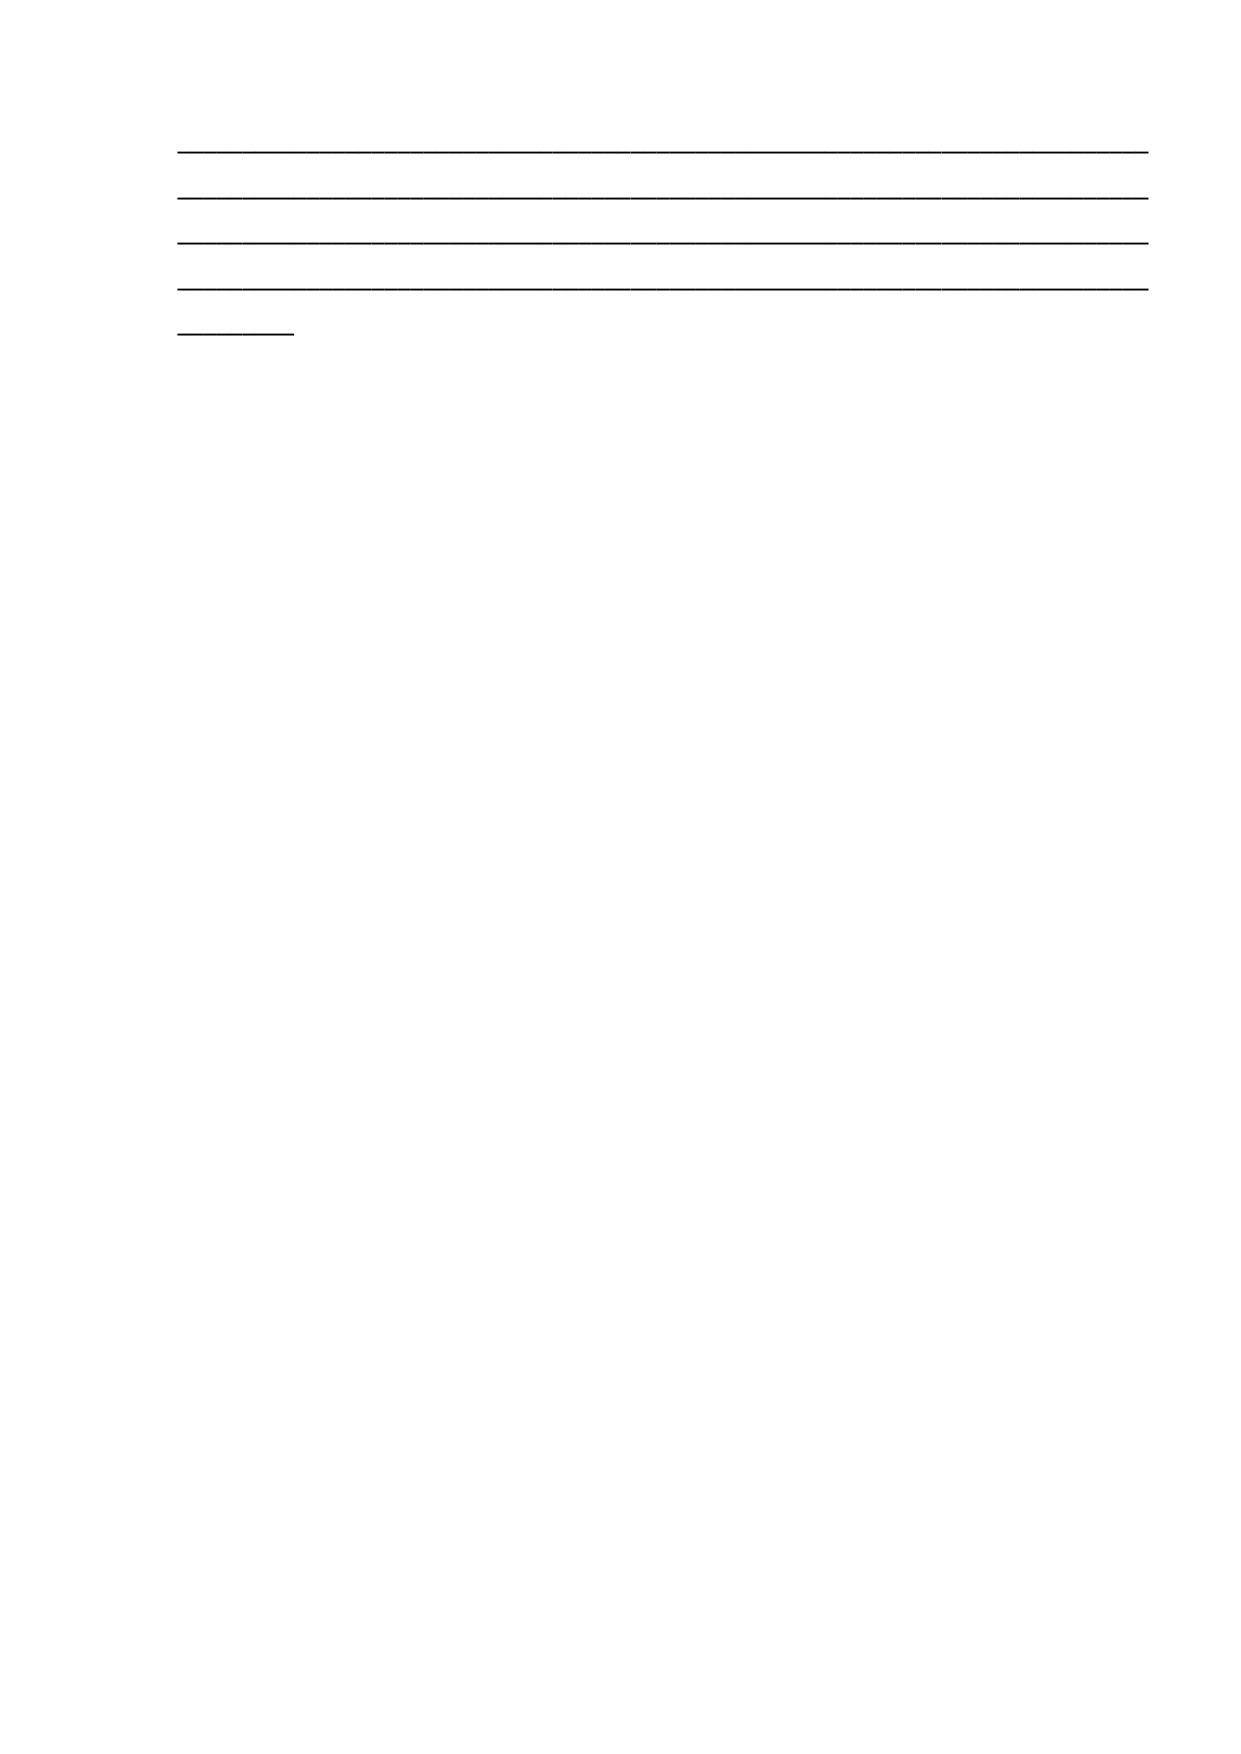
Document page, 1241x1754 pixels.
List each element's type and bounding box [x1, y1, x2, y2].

text [177, 118, 1152, 340]
